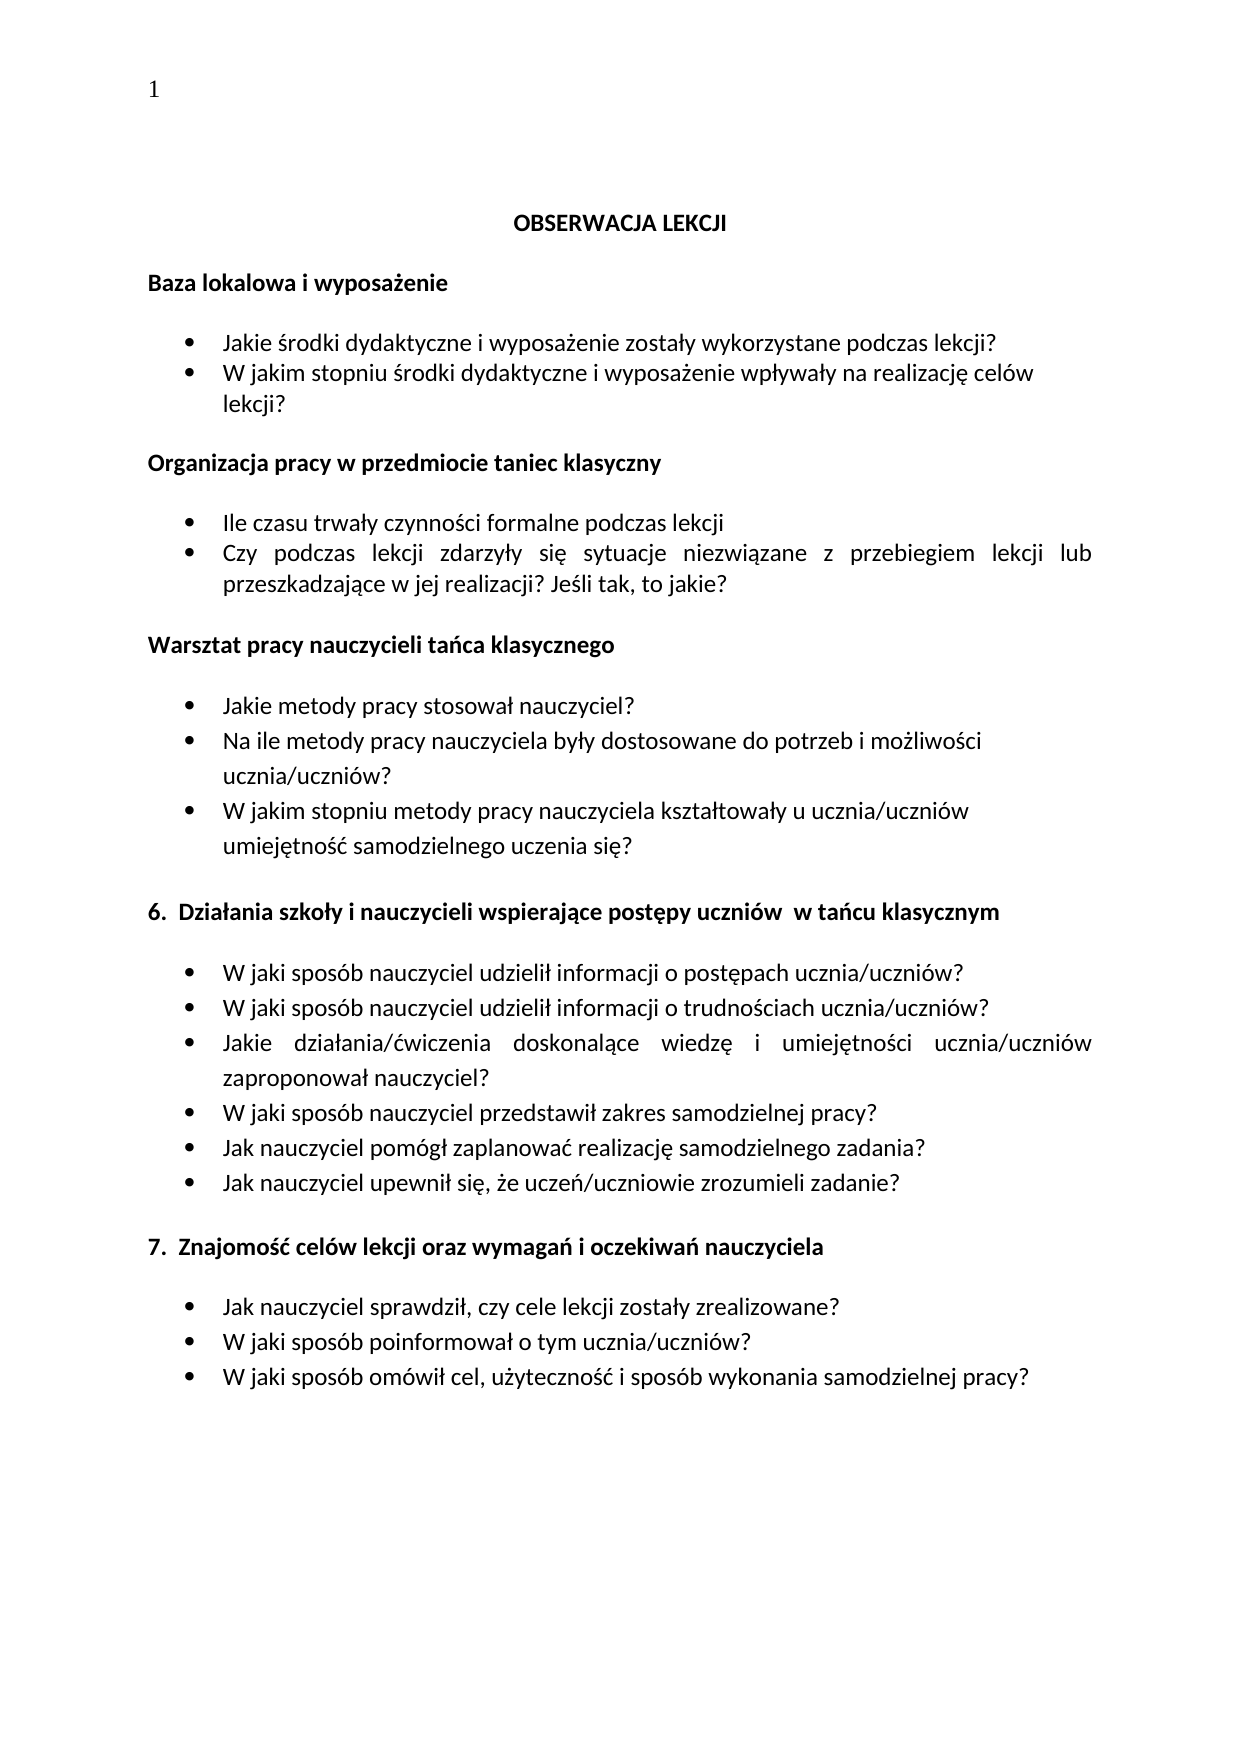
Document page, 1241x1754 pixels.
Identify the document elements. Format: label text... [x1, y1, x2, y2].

text Baza lokalowa i wyposażenie [148, 267, 1093, 297]
text 7. Znajomość celów lekcji oraz wymagań i oczekiwań nauczyciela [148, 1231, 1093, 1261]
list Jakie środki dydaktyczne i wyposażenie zostały wykorzystane podczas lekcji? [185, 327, 1093, 357]
list Jak nauczyciel pomógł zaplanować realizację samodzielnego zadania? [185, 1132, 1093, 1162]
list W jaki sposób omówił cel, użyteczność i sposób wykonania samodzielnej pracy? [185, 1361, 1093, 1391]
text Warsztat pracy nauczycieli tańca klasycznego [148, 629, 1093, 660]
list W jakim stopniu metody pracy nauczyciela kształtowały u ucznia/uczniów umiejętność samodzielnego uczenia się? [185, 795, 1093, 861]
list Na ile metody pracy nauczyciela były dostosowane do potrzeb i możliwości ucznia/uczniów? [185, 725, 1093, 791]
list Jakie metody pracy stosował nauczyciel? [185, 690, 1093, 721]
list Jak nauczyciel sprawdził, czy cele lekcji zostały zrealizowane? [185, 1291, 1093, 1321]
text 6. Działania szkoły i nauczycieli wspierające postępy uczniów w tańcu klasycznym [148, 896, 1093, 926]
text OBSERWACJA LEKCJI [148, 207, 1093, 238]
list Jakie działania/ćwiczenia doskonalące wiedzę i umiejętności ucznia/uczniów zaproponował nauczyciel? [185, 1027, 1093, 1092]
list W jaki sposób nauczyciel udzielił informacji o trudnościach ucznia/uczniów? [185, 992, 1093, 1022]
list W jaki sposób nauczyciel udzielił informacji o postępach ucznia/uczniów? [185, 957, 1093, 987]
list Ile czasu trwały czynności formalne podczas lekcji [185, 507, 1093, 538]
list Jak nauczyciel upewnił się, że uczeń/uczniowie zrozumieli zadanie? [185, 1167, 1093, 1197]
list Czy podczas lekcji zdarzyły się sytuacje niezwiązane z przebiegiem lekcji lub przeszkadzające w jej realizacji? Jeśli tak, to jakie? [185, 538, 1093, 599]
list W jaki sposób nauczyciel przedstawił zakres samodzielnej pracy? [185, 1097, 1093, 1127]
text Organizacja pracy w przedmiocie taniec klasyczny [148, 447, 1093, 478]
list W jaki sposób poinformował o tym ucznia/uczniów? [185, 1326, 1093, 1356]
list W jakim stopniu środki dydaktyczne i wyposażenie wpływały na realizację celów lekcji? [185, 357, 1093, 418]
